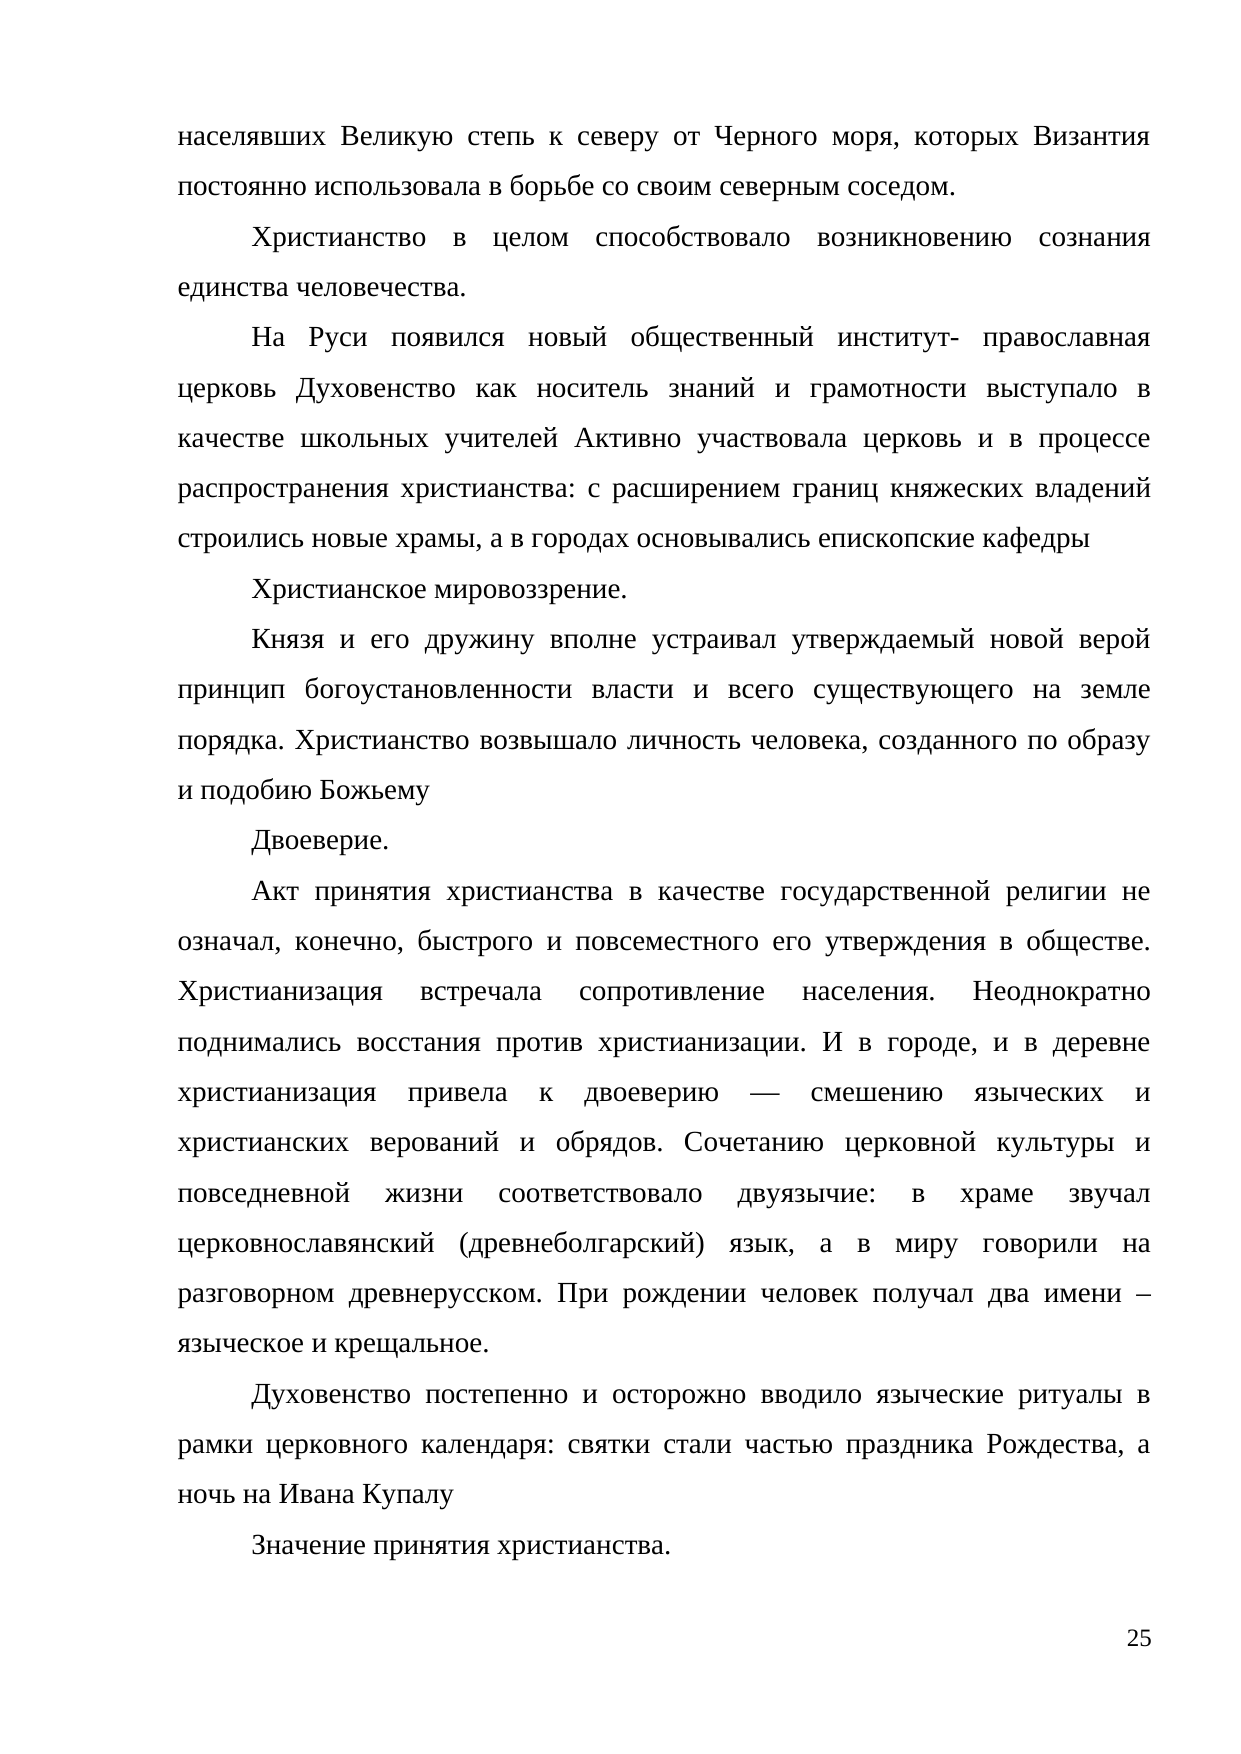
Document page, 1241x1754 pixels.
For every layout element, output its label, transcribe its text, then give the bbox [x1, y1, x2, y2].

text Двоеверие. [177, 822, 1152, 856]
text Духовенство постепенно и осторожно вводило языческие ритуалы в рамки церковного календаря: святки стали частью праздника Рождества, а ночь на Ивана Купалу [177, 1376, 1152, 1510]
text Акт принятия христианства в качестве государственной религии не означал, конечно, быстрого и повсеместного его утверждения в обществе. Христианизация встречала сопротивление населения. Неоднократно поднимались восстания против христианизации. И в городе, и в деревне христианизация привела к двоеверию — смешению языческих и христианских верований и обрядов. Сочетанию церковной культуры и повседневной жизни соответствовало двуязычие: в храме звучал церковнославянский (древнеболгарский) язык, а в миру говорили на разговорном древнерусском. При рождении человек получал два имени – языческое и крещальное. [177, 873, 1152, 1359]
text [177, 118, 1152, 202]
text На Руси появился новый общественный институт- православная церковь Духовенство как носитель знаний и грамотности выступало в качестве школьных учителей Активно участвовала церковь и в процессе распространения христианства: с расширением границ княжеских владений строились новые храмы, а в городах основывались епископские кафедры [177, 319, 1152, 554]
text Христианское мировоззрение. [177, 571, 1152, 604]
text Значение принятия христианства. [177, 1527, 1152, 1560]
text Христианство в целом способствовало возникновению сознания единства человечества. [177, 219, 1152, 303]
text Князя и его дружину вполне устраивал утверждаемый новой верой принцип богоустановленности власти и всего существующего на земле порядка. Христианство возвышало личность человека, созданного по образу и подобию Божьему [177, 621, 1152, 806]
